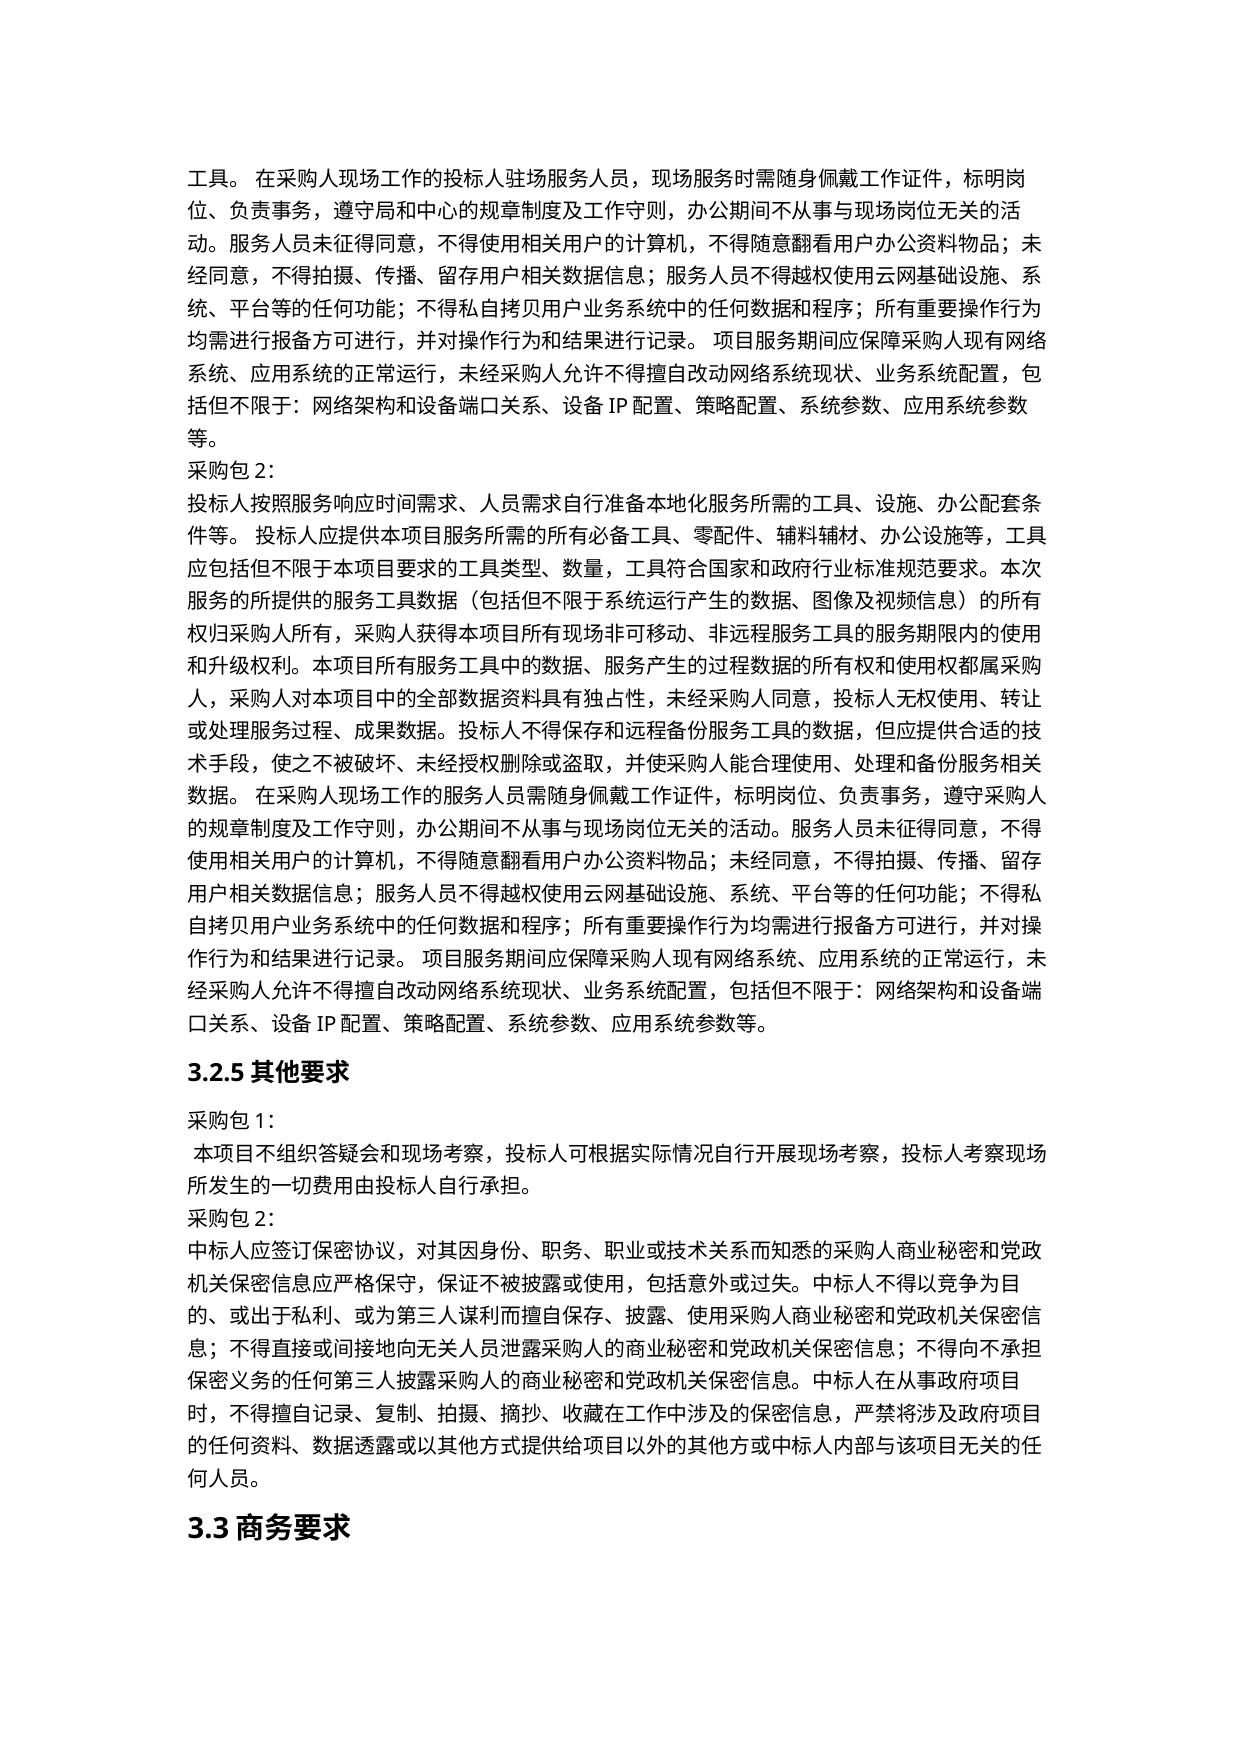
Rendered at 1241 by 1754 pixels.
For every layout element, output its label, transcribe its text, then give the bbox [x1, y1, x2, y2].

text 采购包1： [187, 1104, 1053, 1137]
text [187, 162, 1053, 454]
text 3.2.5其他要求 [187, 1039, 1053, 1104]
text 采购包2： [187, 454, 1053, 487]
text 3.3商务要求 [187, 1494, 1053, 1559]
text 投标人按照服务响应时间需求、人员需求自行准备本地化服务所需的工具、设施、办公配套条件等。 投标人应提供本项目服务所需的所有必备工具、零配件、辅料辅材、办公设施等，工具应包括但不限于本项目要求的工具类型、数量，工具符合国家和政府行业标准规范要求。本次服务的所提供的服务工具数据（包括但不限于系统运行产生的数据、图像及视频信息）的所有权归采购人所有，采购人获得本项目所有现场非可移动、非远程服务工具的服务期限内的使用和升级权利。本项目所有服务工具中的数据、服务产生的过程数据的所有权和使用权都属采购人，采购人对本项目中的全部数据资料具有独占性，未经采购人同意，投标人无权使用、转让或处理服务过程、成果数据。投标人不得保存和远程备份服务工具的数据，但应提供合适的技术手段，使之不被破坏、未经授权删除或盗取，并使采购人能合理使用、处理和备份服务相关数据。 在采购人现场工作的服务人员需随身佩戴工作证件，标明岗位、负责事务，遵守采购人的规章制度及工作守则，办公期间不从事与现场岗位无关的活动。服务人员未征得同意，不得使用相关用户的计算机，不得随意翻看用户办公资料物品；未经同意，不得拍摄、传播、留存用户相关数据信息；服务人员不得越权使用云网基础设施、系统、平台等的任何功能；不得私自拷贝用户业务系统中的任何数据和程序；所有重要操作行为均需进行报备方可进行，并对操作行为和结果进行记录。 项目服务期间应保障采购人现有网络系统、应用系统的正常运行，未经采购人允许不得擅自改动网络系统现状、业务系统配置，包括但不限于：网络架构和设备端口关系、设备IP配置、策略配置、系统参数、应用系统参数等。 [187, 487, 1053, 1039]
text 采购包2： [187, 1202, 1053, 1234]
text 中标人应签订保密协议，对其因身份、职务、职业或技术关系而知悉的采购人商业秘密和党政机关保密信息应严格保守，保证不被披露或使用，包括意外或过失。中标人不得以竞争为目的、或出于私利、或为第三人谋利而擅自保存、披露、使用采购人商业秘密和党政机关保密信息；不得直接或间接地向无关人员泄露采购人的商业秘密和党政机关保密信息；不得向不承担保密义务的任何第三人披露采购人的商业秘密和党政机关保密信息。中标人在从事政府项目时，不得擅自记录、复制、拍摄、摘抄、收藏在工作中涉及的保密信息，严禁将涉及政府项目的任何资料、数据透露或以其他方式提供给项目以外的其他方或中标人内部与该项目无关的任何人员。 [187, 1234, 1053, 1494]
text 本项目不组织答疑会和现场考察，投标人可根据实际情况自行开展现场考察，投标人考察现场所发生的一切费用由投标人自行承担。 [187, 1137, 1053, 1202]
